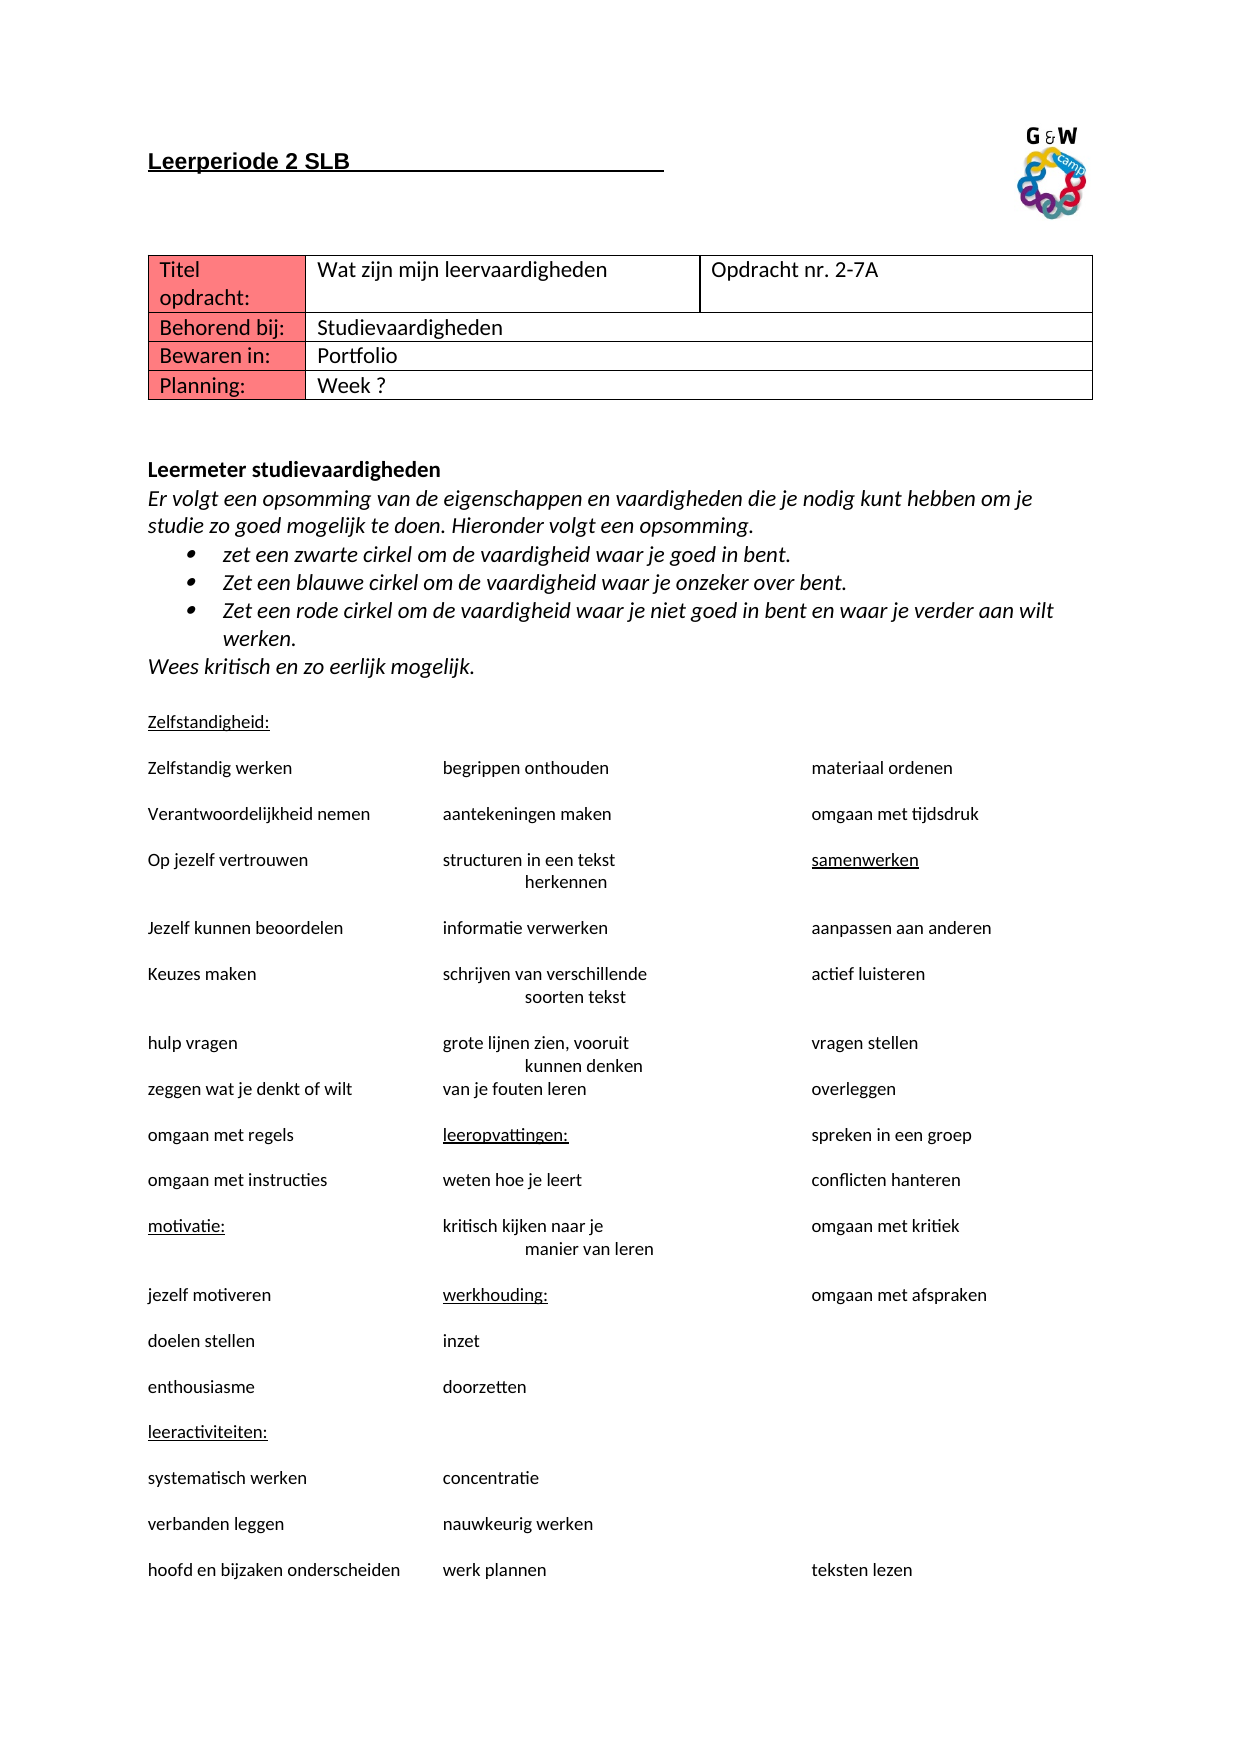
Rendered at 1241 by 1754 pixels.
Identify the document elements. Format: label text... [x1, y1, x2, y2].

text herkennen [148, 871, 1093, 894]
table_cell Bewaren in: [149, 342, 305, 370]
text enthousiasme doorzetten [148, 1375, 1093, 1398]
text Zelfstandig werken begrippen onthouden materiaal ordenen [148, 756, 1093, 779]
text Zelfstandigheid: [148, 710, 1093, 733]
text kunnen denken [148, 1054, 1093, 1077]
text Verantwoordelijkheid nemen aantekeningen maken omgaan met tijdsdruk [148, 802, 1093, 825]
text verbanden leggen nauwkeurig werken [148, 1512, 1093, 1535]
text zeggen wat je denkt of wilt van je fouten leren overleggen [148, 1077, 1093, 1100]
text omgaan met instructies weten hoe je leert conflicten hanteren [148, 1169, 1093, 1192]
text Keuzes maken schrijven van verschillende actief luisteren [148, 962, 1093, 985]
table_cell Portfolio [306, 342, 1092, 370]
list zet een zwarte cirkel om de vaardigheid waar je goed in bent. [185, 540, 1093, 568]
table_cell Behorend bij: [149, 313, 305, 341]
text soorten tekst [148, 985, 1093, 1008]
text Er volgt een opsomming van de eigenschappen en vaardigheden die je nodig kunt hebben om je studie zo goed mogelijk te doen. Hieronder volgt een opsomming. [148, 484, 1093, 540]
table_cell Planning: [149, 371, 305, 399]
text omgaan met regels leeropvattingen: spreken in een groep [148, 1123, 1093, 1146]
list Zet een blauwe cirkel om de vaardigheid waar je onzeker over bent. [185, 568, 1093, 596]
text jezelf motiveren werkhouding: omgaan met afspraken [148, 1283, 1093, 1306]
text Leermeter studievaardigheden [148, 456, 1093, 484]
text systematisch werken concentratie [148, 1467, 1093, 1489]
table_header Wat zijn mijn leervaardigheden [306, 256, 699, 312]
text Op jezelf vertrouwen structuren in een tekst samenwerken [148, 848, 1093, 871]
text hulp vragen grote lijnen zien, vooruit vragen stellen [148, 1031, 1093, 1054]
text leeractiviteiten: [148, 1421, 1093, 1444]
table_cell Studievaardigheden [306, 313, 1092, 341]
text motivatie: kritisch kijken naar je omgaan met kritiek [148, 1214, 1093, 1237]
text manier van leren [148, 1237, 1093, 1260]
text Wees kritisch en zo eerlijk mogelijk. [148, 652, 1093, 680]
text Jezelf kunnen beoordelen informatie verwerken aanpassen aan anderen [148, 917, 1093, 939]
picture [1014, 174, 1091, 221]
text hoofd en bijzaken onderscheiden werk plannen teksten lezen [148, 1558, 1093, 1581]
picture [1014, 123, 1091, 148]
table_header Titel opdracht: [149, 256, 305, 312]
text doelen stellen inzet [148, 1329, 1093, 1352]
table_header Opdracht nr. 2-7A [701, 256, 1092, 312]
text Leerperiode 2 SLB [148, 148, 1093, 174]
list Zet een rode cirkel om de vaardigheid waar je niet goed in bent en waar je verder aan wilt werken. [185, 596, 1093, 652]
table_cell Week ? [306, 371, 1092, 399]
